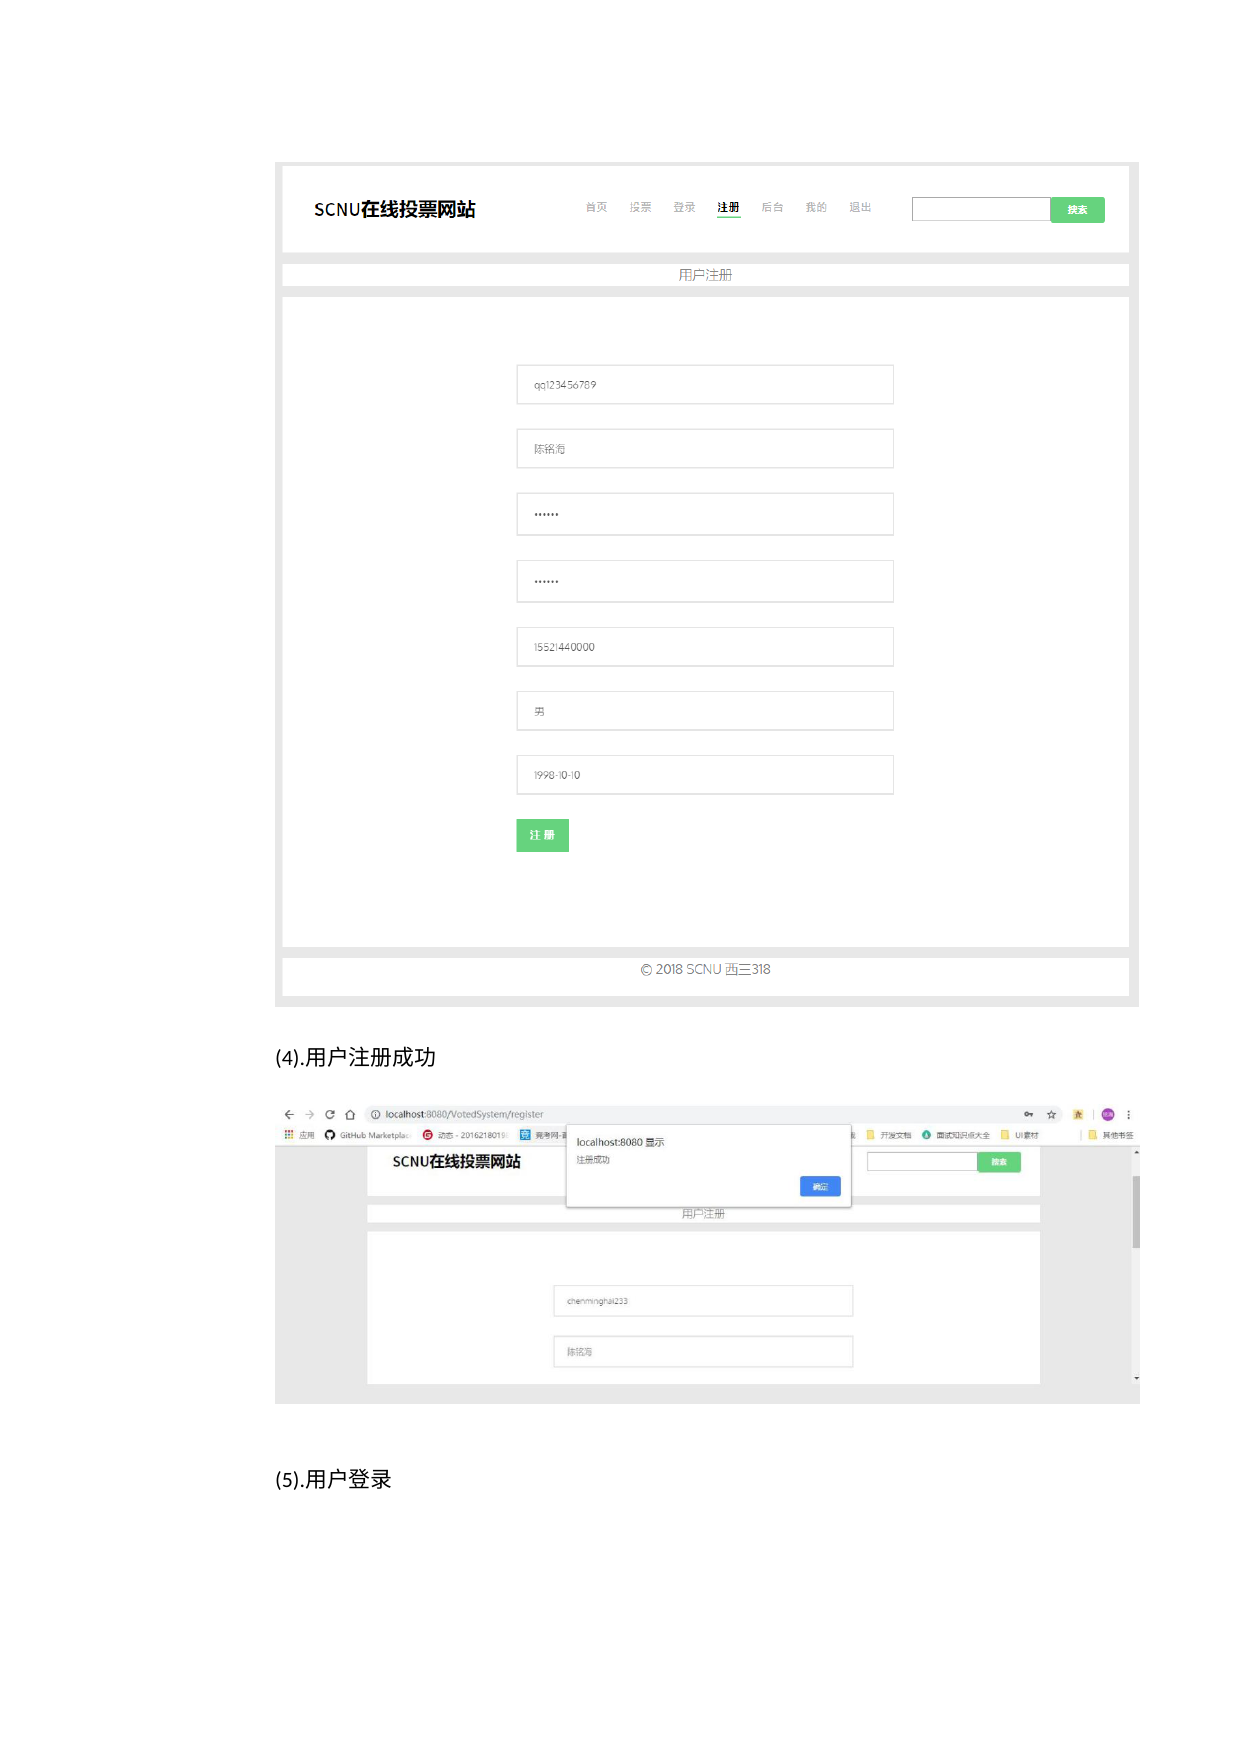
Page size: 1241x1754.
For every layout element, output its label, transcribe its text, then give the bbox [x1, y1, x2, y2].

picture [275, 162, 1139, 1007]
list (4).用户注册成功 [231, 1039, 1053, 1072]
picture [275, 1104, 1140, 1404]
list (5).用户登录 [231, 1462, 1053, 1494]
